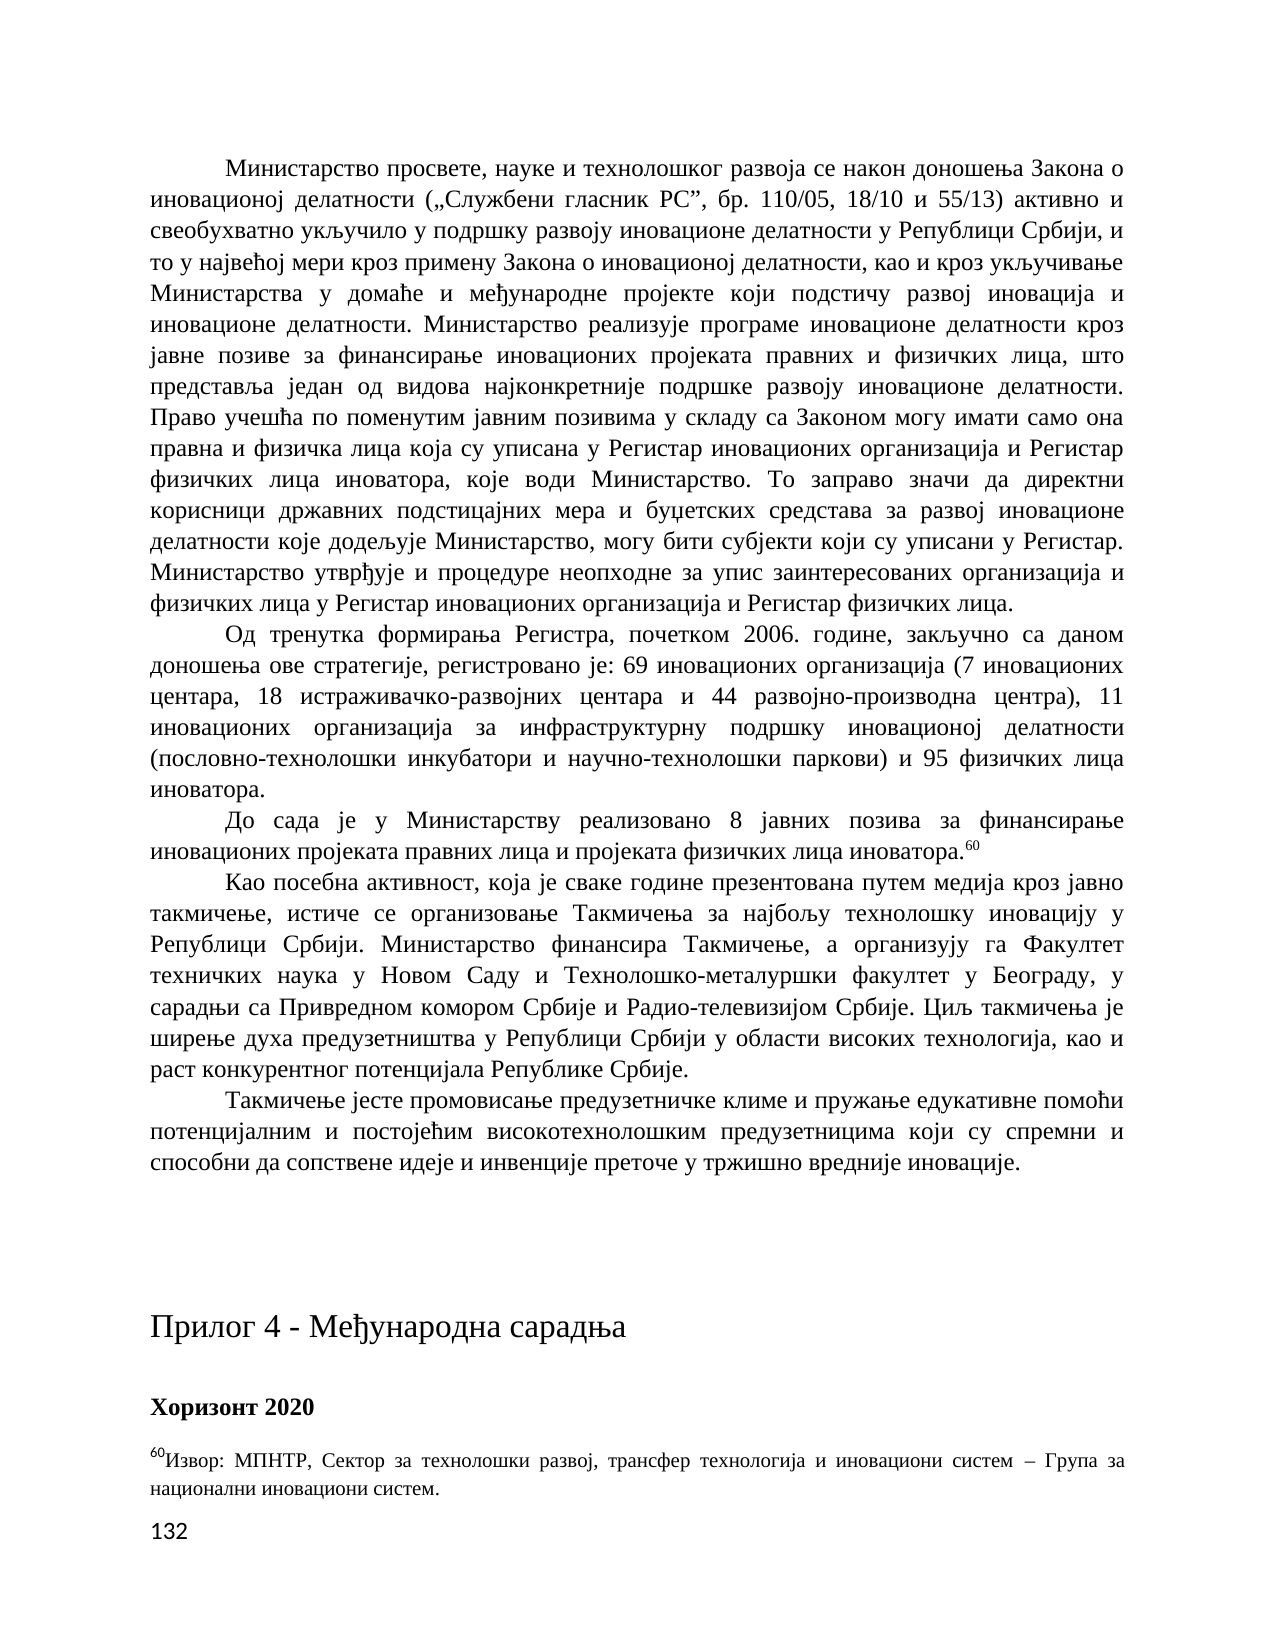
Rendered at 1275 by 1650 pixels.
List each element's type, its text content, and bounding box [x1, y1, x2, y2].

text Као посебна активност, која је сваке године презентована путем медија кроз јавно такмичење, истиче се организовање Такмичења за најбољу технолошку иновацију у Републици Србији. Министарство финансира Такмичење, а организују га Факултет техничких наука у Новом Саду и Технолошко-металуршки факултет у Београду, у сарадњи са Привредном комором Србије и Радио-телевизијом Србије. Циљ такмичења је ширење духа предузетништва у Републици Србији у области високих технологија, као и раст конкурентног потенцијала Републике Србије. [150, 867, 1125, 1082]
subtitle Прилог 4 - Међународна сарадња [150, 1306, 1125, 1344]
text Министарство просвете, науке и технолошког развоја се након доношења Закона о иновационој делатности („Службени гласник РС”, бр. 110/05, 18/10 и 55/13) активно и свеобухватно укључило у подршку развоју иновационе делатности у Републици Србији, и то у највећој мери кроз примену Закона о иновационој делатности, као и кроз укључивање Министарства у домаће и међународне пројекте који подстичу развој иновација и иновационе делатности. Министарство реализује програме иновационе делатности кроз јавне позиве за финансирање иновационих пројеката правних и физичких лица, што представља један од видова најконкретније подршке развоју иновационе делатности. Право учешћа по поменутим јавним позивима у складу са Законом могу имати само она правна и физичка лица која су уписана у Регистар иновационих организација и Регистар физичких лица иноватора, које води Министарство. То заправо значи да директни корисници државних подстицајних мера и буџетских средстава за развој иновационе делатности које додељује Министарство, могу бити субјекти који су уписани у Регистар. Министарство утврђује и процедуре неопходне за упис заинтересованих организација и физичких лица у Регистар иновационих организација и Регистар физичких лица. [150, 153, 1125, 617]
text Од тренутка формирања Регистра, почетком 2006. године, закључно са даном доношења ове стратегије, регистровано је: 69 иновационих организација (7 иновационих центара, 18 истраживачко-развојних центара и 44 развојно-производна центра), 11 иновационих организација за инфраструктурну подршку иновационој делатности (пословно-технолошки инкубатори и научно-технолошки паркови) и 95 физичких лица иноватора. [150, 619, 1125, 803]
text До сада је у Министарству реализовано 8 јавних позива за финансирање иновационих пројеката правних лица и пројеката физичких лица иноватора. [150, 805, 1125, 865]
text Хоризонт 2020 [150, 1392, 1125, 1421]
text Такмичење јесте промовисање предузетничке климе и пружање едукативне помоћи потенцијалним и постојећим високотехнолошким предузетницима који су спремни и способни да сопствене идеје и инвенције преточе у тржишно вредније иновације. [150, 1085, 1125, 1176]
